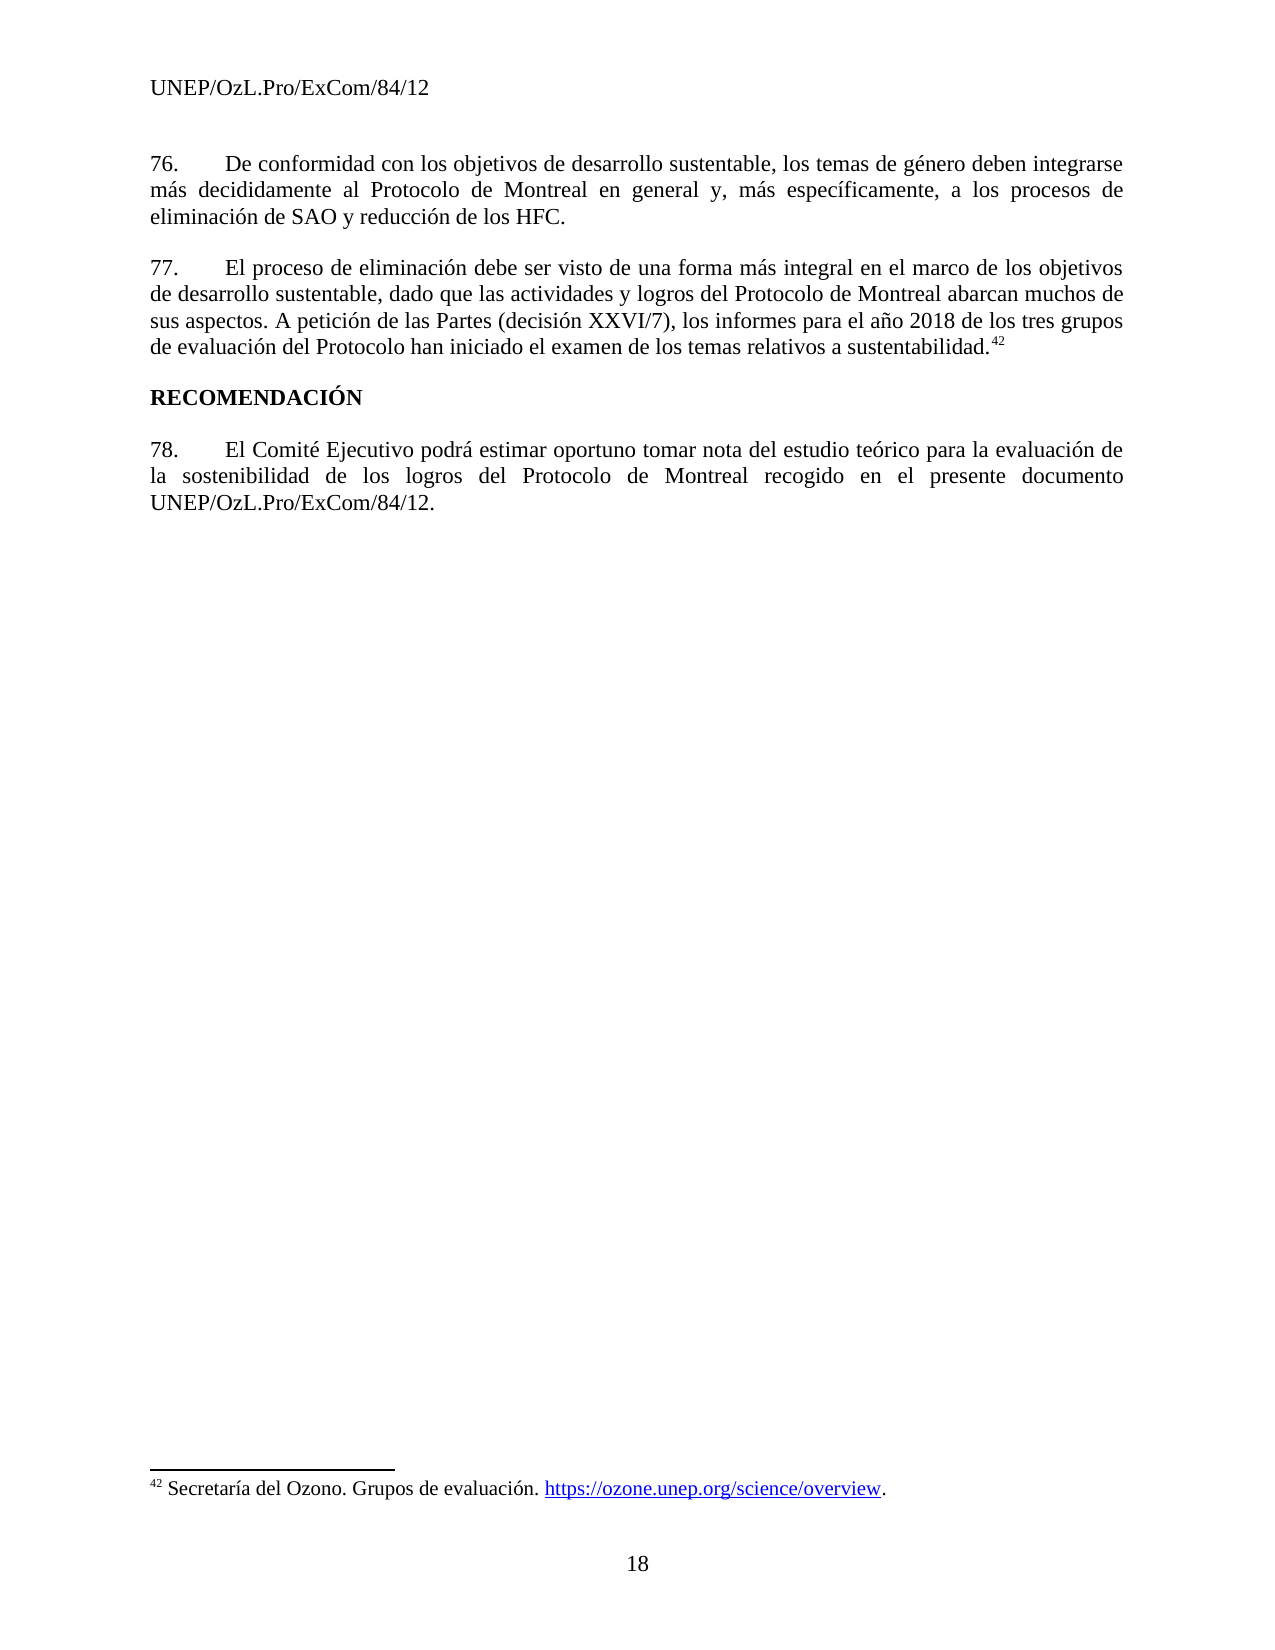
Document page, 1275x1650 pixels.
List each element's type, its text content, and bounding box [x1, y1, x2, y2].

list El proceso de eliminación debe ser visto de una forma más integral en el marco de los objetivos de desarrollo sustentable, dado que las actividades y logros del Protocolo de Montreal abarcan muchos de sus aspectos. A petición de las Partes (decisión XXVI/7), los informes para el año 2018 de los tres grupos de evaluación del Protocolo han iniciado el examen de los temas relativos a sustentabilidad. [150, 254, 1125, 359]
list El Comité Ejecutivo podrá estimar oportuno tomar nota del estudio teórico para la evaluación de la sostenibilidad de los logros del Protocolo de Montreal recogido en el presente documento UNEP/OzL.Pro/ExCom/84/12. [150, 436, 1125, 515]
list De conformidad con los objetivos de desarrollo sustentable, los temas de género deben integrarse más decididamente al Protocolo de Montreal en general y, más específicamente, a los procesos de eliminación de SAO y reducción de los HFC. [150, 150, 1125, 229]
text RECOMENDACIÓN [150, 384, 1125, 411]
